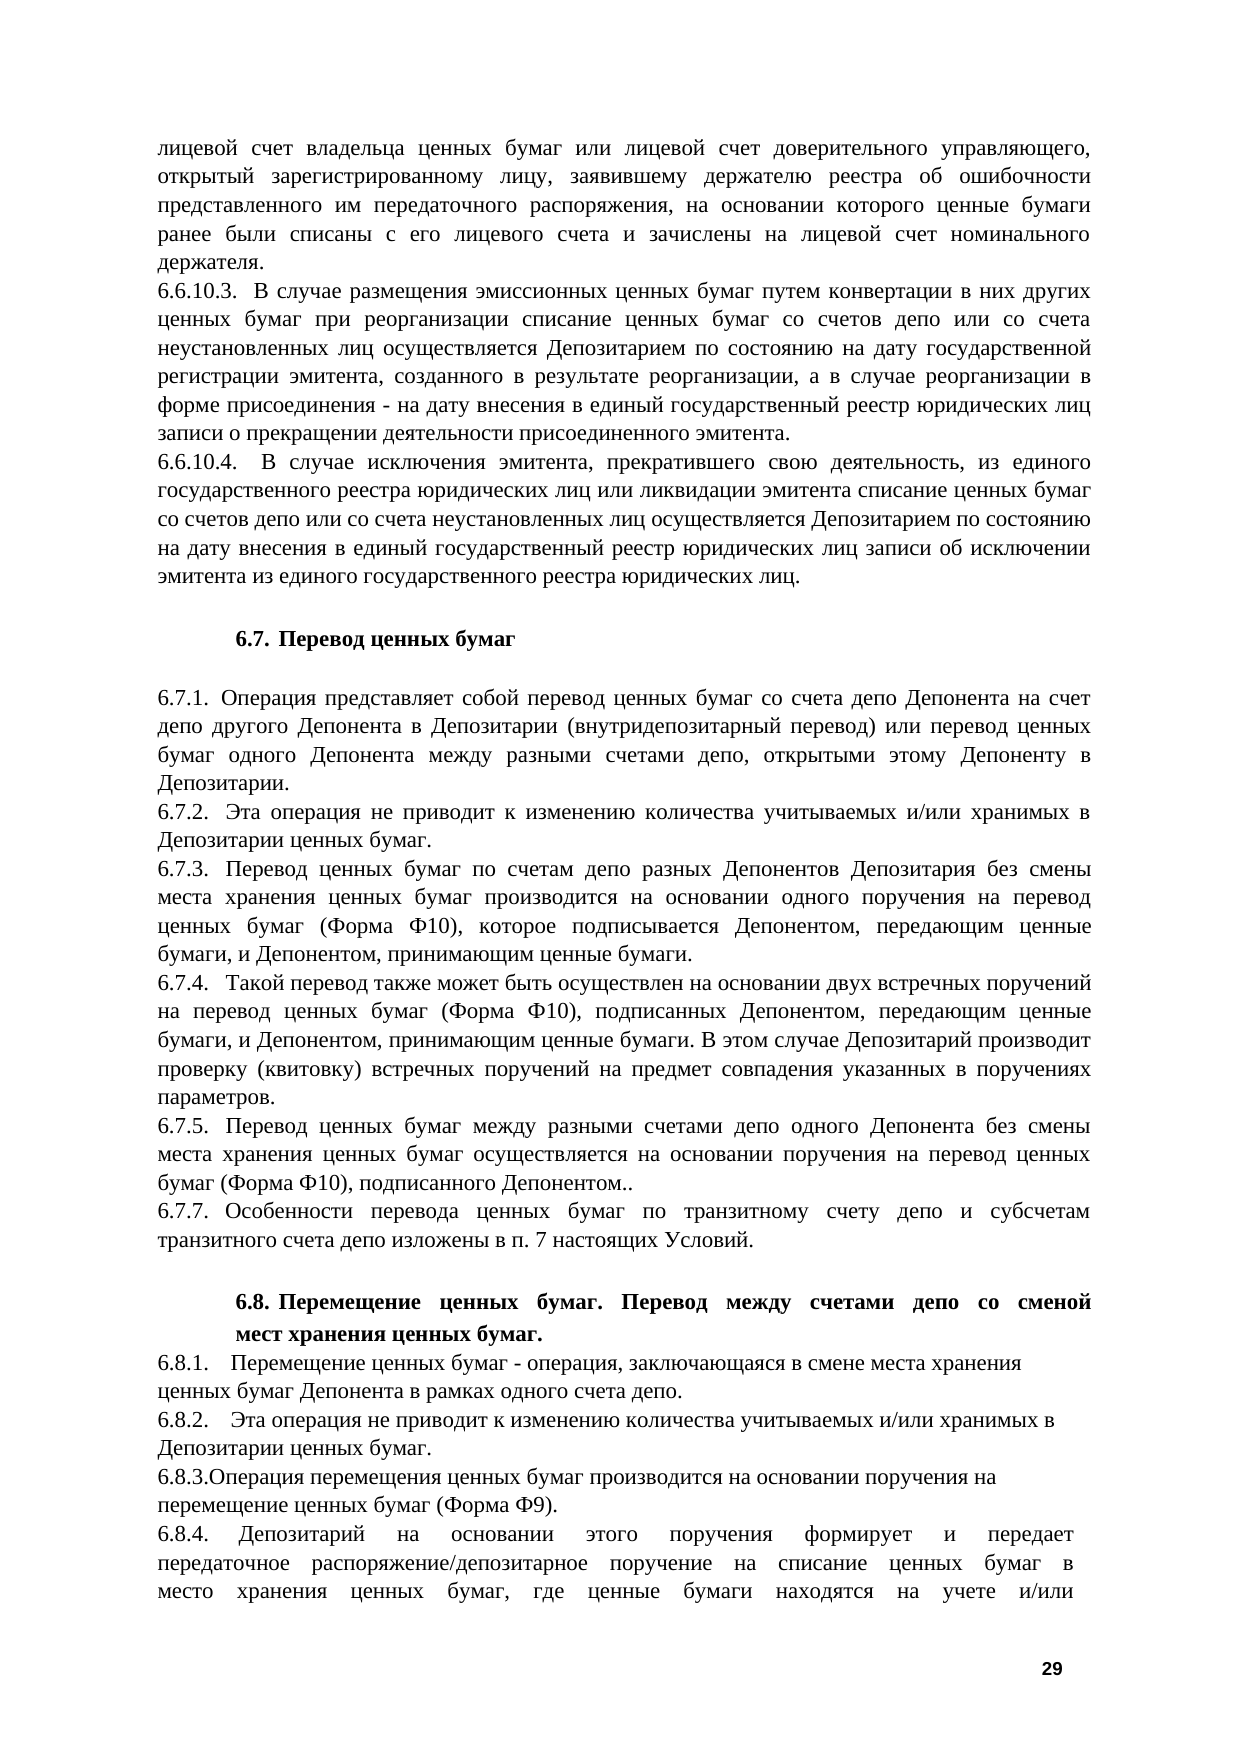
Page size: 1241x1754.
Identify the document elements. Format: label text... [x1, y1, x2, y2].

list В случае размещения эмиссионных ценных бумаг путем конвертации в них других ценных бумаг при реорганизации списание ценных бумаг со счетов депо или со счета неустановленных лиц осуществляется Депозитарием по состоянию на дату государственной регистрации эмитента, созданного в результате реорганизации, а в случае реорганизации в форме присоединения - на дату внесения в единый государственный реестр юридических лиц записи о прекращении деятельности присоединенного эмитента. [157, 275, 1093, 446]
text 6.8. Перемещение ценных бумаг. Перевод между счетами депо со сменой мест хранения ценных бумаг. [235, 1284, 1093, 1347]
list В случае исключения эмитента, прекратившего свою деятельность, из единого государственного реестра юридических лиц или ликвидации эмитента списание ценных бумаг со счетов депо или со счета неустановленных лиц осуществляется Депозитарием по состоянию на дату внесения в единый государственный реестр юридических лиц записи об исключении эмитента из единого государственного реестра юридических лиц. [157, 446, 1093, 589]
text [157, 1518, 1075, 1604]
text лицевой счет владельца ценных бумаг или лицевой счет доверительного управляющего, открытый зарегистрированному лицу, заявившему держателю реестра об ошибочности представленного им передаточного распоряжения, на основании которого ценные бумаги ранее были списаны с его лицевого счета и зачислены на лицевой счет номинального держателя. [157, 132, 1092, 275]
list Эта операция не приводит к изменению количества учитываемых и/или хранимых в Депозитарии ценных бумаг. [157, 1404, 1093, 1461]
text 6.7.7. Особенности перевода ценных бумаг по транзитному счету депо и субсчетам транзитного счета депо изложены в п. 7 настоящих Условий. [157, 1196, 1091, 1253]
list Такой перевод также может быть осуществлен на основании двух встречных поручений на перевод ценных бумаг (Форма Ф10), подписанных Депонентом, передающим ценные бумаги, и Депонентом, принимающим ценные бумаги. В этом случае Депозитарий производит проверку (квитовку) встречных поручений на предмет совпадения указанных в поручениях параметров. [157, 967, 1093, 1110]
text 6.8.3.Операция перемещения ценных бумаг производится на основании поручения на перемещение ценных бумаг (Форма Ф9). [157, 1461, 1093, 1518]
list Перемещение ценных бумаг - операция, заключающаяся в смене места хранения ценных бумаг Депонента в рамках одного счета депо. [157, 1347, 1093, 1404]
text 6.7. Перевод ценных бумаг [235, 625, 1093, 652]
list Перевод ценных бумаг между разными счетами депо одного Депонента без смены места хранения ценных бумаг осуществляется на основании поручения на перевод ценных бумаг (Форма Ф10), подписанного Депонентом.. [157, 1110, 1092, 1196]
list Эта операция не приводит к изменению количества учитываемых и/или хранимых в Депозитарии ценных бумаг. [157, 796, 1092, 853]
list Перевод ценных бумаг по счетам депо разных Депонентов Депозитария без смены места хранения ценных бумаг производится на основании одного поручения на перевод ценных бумаг (Форма Ф10), которое подписывается Депонентом, передающим ценные бумаги, и Депонентом, принимающим ценные бумаги. [157, 853, 1093, 967]
list Операция представляет собой перевод ценных бумаг со счета депо Депонента на счет депо другого Депонента в Депозитарии (внутридепозитарный перевод) или перевод ценных бумаг одного Депонента между разными счетами депо, открытыми этому Депоненту в Депозитарии. [157, 682, 1093, 796]
